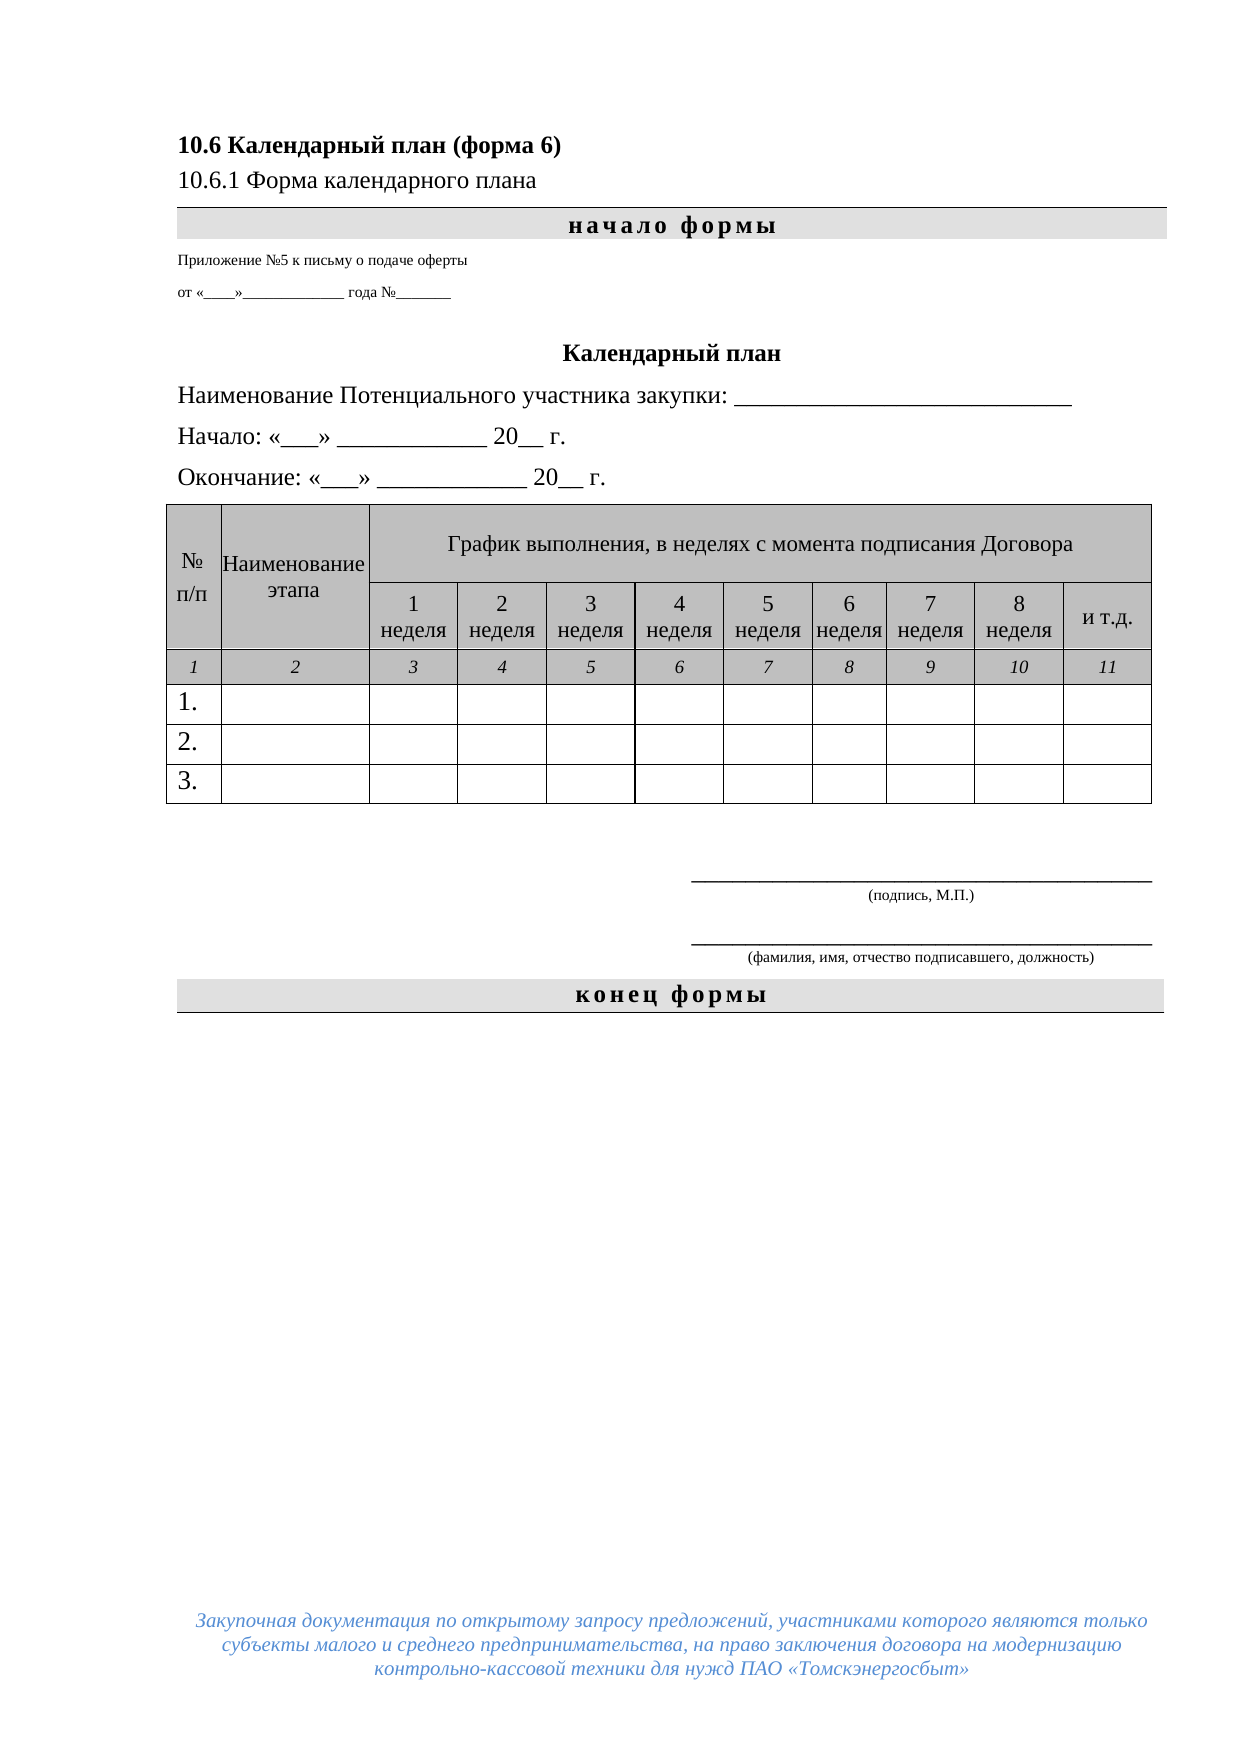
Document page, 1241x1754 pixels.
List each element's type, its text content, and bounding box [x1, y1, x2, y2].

table_cell [975, 765, 1063, 803]
text начало формы [177, 208, 1167, 239]
text Окончание: «___» ____________ 20__ г. [177, 462, 1167, 491]
table_cell 1 неделя [370, 583, 457, 648]
table_cell 7 [724, 650, 812, 684]
table_cell [975, 685, 1063, 723]
table_cell [724, 725, 812, 763]
table_cell и т.д. [1064, 583, 1151, 648]
table_cell [167, 765, 221, 803]
table_header № п/п [167, 505, 221, 648]
table_cell [547, 765, 634, 803]
table_cell 4 неделя [636, 583, 723, 648]
table_cell 9 [887, 650, 974, 684]
table_cell 10 [975, 650, 1063, 684]
text Наименование Потенциального участника закупки: ___________________________ [177, 380, 1167, 408]
text 10.6.1 Форма календарного плана [177, 166, 1167, 194]
table_header График выполнения, в неделях с момента подписания Договора [370, 505, 1151, 582]
table_cell [547, 725, 634, 763]
table_header __________________________________ (подпись, М.П.) [679, 823, 1163, 917]
table_cell [887, 685, 974, 723]
table_cell 6 [636, 650, 723, 684]
table_cell [547, 685, 634, 723]
table_cell [724, 685, 812, 723]
table_cell [975, 725, 1063, 763]
table_cell [167, 685, 221, 723]
table_cell [167, 725, 221, 763]
table_cell 2 [222, 650, 369, 684]
table_cell [222, 725, 369, 763]
table_cell [370, 765, 457, 803]
table_cell [813, 685, 886, 723]
table_cell [222, 765, 369, 803]
text Начало: «___» ____________ 20__ г. [177, 421, 1167, 450]
table_cell 6 неделя [813, 583, 886, 648]
text конец формы [177, 979, 1164, 1012]
table_cell [887, 725, 974, 763]
text Приложение №5 к письму о подаче оферты от «____»_____________ года №_______ [177, 251, 1167, 313]
table_cell [1064, 725, 1151, 763]
table_cell 5 [547, 650, 634, 684]
table_cell [222, 685, 369, 723]
table_cell [636, 685, 723, 723]
table_cell 8 неделя [975, 583, 1063, 648]
table_cell [370, 685, 457, 723]
table_cell [458, 685, 546, 723]
table_cell 5 неделя [724, 583, 812, 648]
table_cell 7 неделя [887, 583, 974, 648]
table_cell 3 неделя [547, 583, 634, 648]
text Календарный план [177, 338, 1167, 367]
table_cell 2 неделя [458, 583, 546, 648]
table_cell [813, 725, 886, 763]
table_cell [887, 765, 974, 803]
table_cell __________________________________ (фамилия, имя, отчество подписавшего, должность) [679, 917, 1163, 979]
table_cell [458, 765, 546, 803]
table_cell 11 [1064, 650, 1151, 684]
text 10.6 Календарный план (форма 6) [177, 131, 1167, 159]
table_cell [724, 765, 812, 803]
table_cell [636, 765, 723, 803]
table_cell [1064, 685, 1151, 723]
table_cell [813, 765, 886, 803]
table_header Наименование этапа [222, 505, 369, 648]
table_cell 4 [458, 650, 546, 684]
table_cell [370, 725, 457, 763]
table_cell [636, 725, 723, 763]
table_cell 8 [813, 650, 886, 684]
table_cell 3 [370, 650, 457, 684]
table_cell [458, 725, 546, 763]
table_cell 1 [167, 650, 221, 684]
table_cell [1064, 765, 1151, 803]
